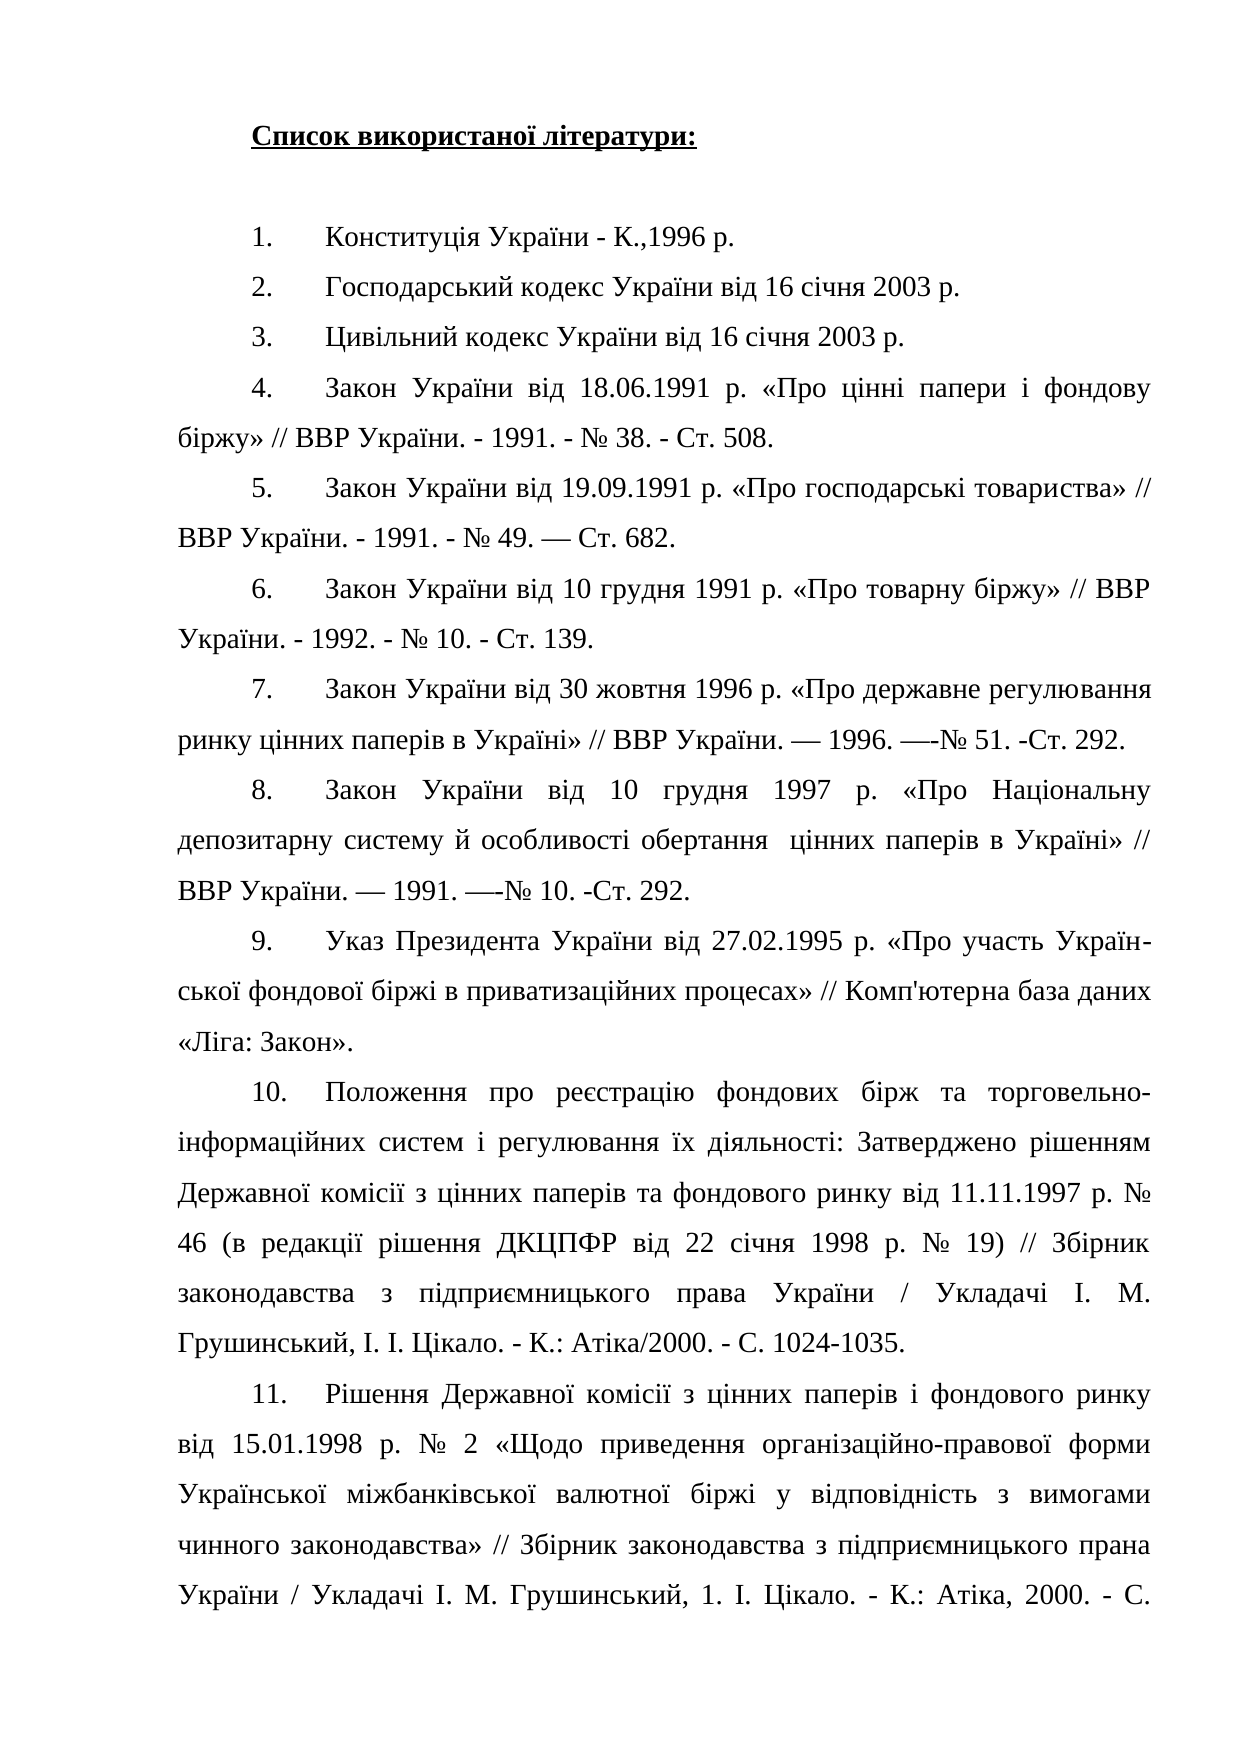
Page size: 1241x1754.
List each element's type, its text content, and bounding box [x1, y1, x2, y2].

list Закон України від 30 жовтня 1996 р. «Про державне регулювання ринку цінних паперів в Україні» // ВВР України. — 1996. —-№ 51. -Ст. 292. [177, 672, 1152, 755]
list Положення про реєстрацію фондових бірж та торговельно-інформаційних систем і регулювання їх діяльності: Затверджено рішенням Державної комісії з цінних паперів та фондового ринку від 11.11.1997 р. № 46 (в редакції рішення ДКЦПФР від 22 січня 1998 р. № 19) // Збірник законодавства з підприємницького права України / Укладачі І. М. Грушинський, І. І. Цікало. - К.: Атіка/2000. - С. 1024-1035. [177, 1074, 1152, 1359]
list Господарський кодекс України від 16 січня 2003 р. [177, 269, 1152, 303]
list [177, 1376, 1152, 1611]
list Закон України від 18.06.1991 р. «Про цінні папери і фондову біржу» // ВВР України. - 1991. - № 38. - Ст. 508. [177, 370, 1152, 453]
list Цивільний кодекс України від 16 січня 2003 р. [177, 319, 1152, 353]
list Указ Президента України від 27.02.1995 р. «Про участь Української фондової біржі в приватизаційних процесах» // Комп'ютерна база даних «Ліга: Закон». [177, 923, 1152, 1057]
text Список використаної літератури: [177, 118, 1152, 152]
list Конституція України - К.,1996 р. [177, 219, 1152, 252]
list Закон України від 10 грудня 1997 р. «Про Національну депозитарну систему й особливості обертання цінних паперів в Україні» // ВВР України. — 1991. —-№ 10. -Ст. 292. [177, 772, 1152, 906]
list Закон України від 19.09.1991 р. «Про господарські товариства» // ВВР України. - 1991. - № 49. — Ст. 682. [177, 470, 1152, 554]
list Закон України від 10 грудня 1991 р. «Про товарну біржу» // ВВР України. - 1992. - № 10. - Ст. 139. [177, 571, 1152, 655]
